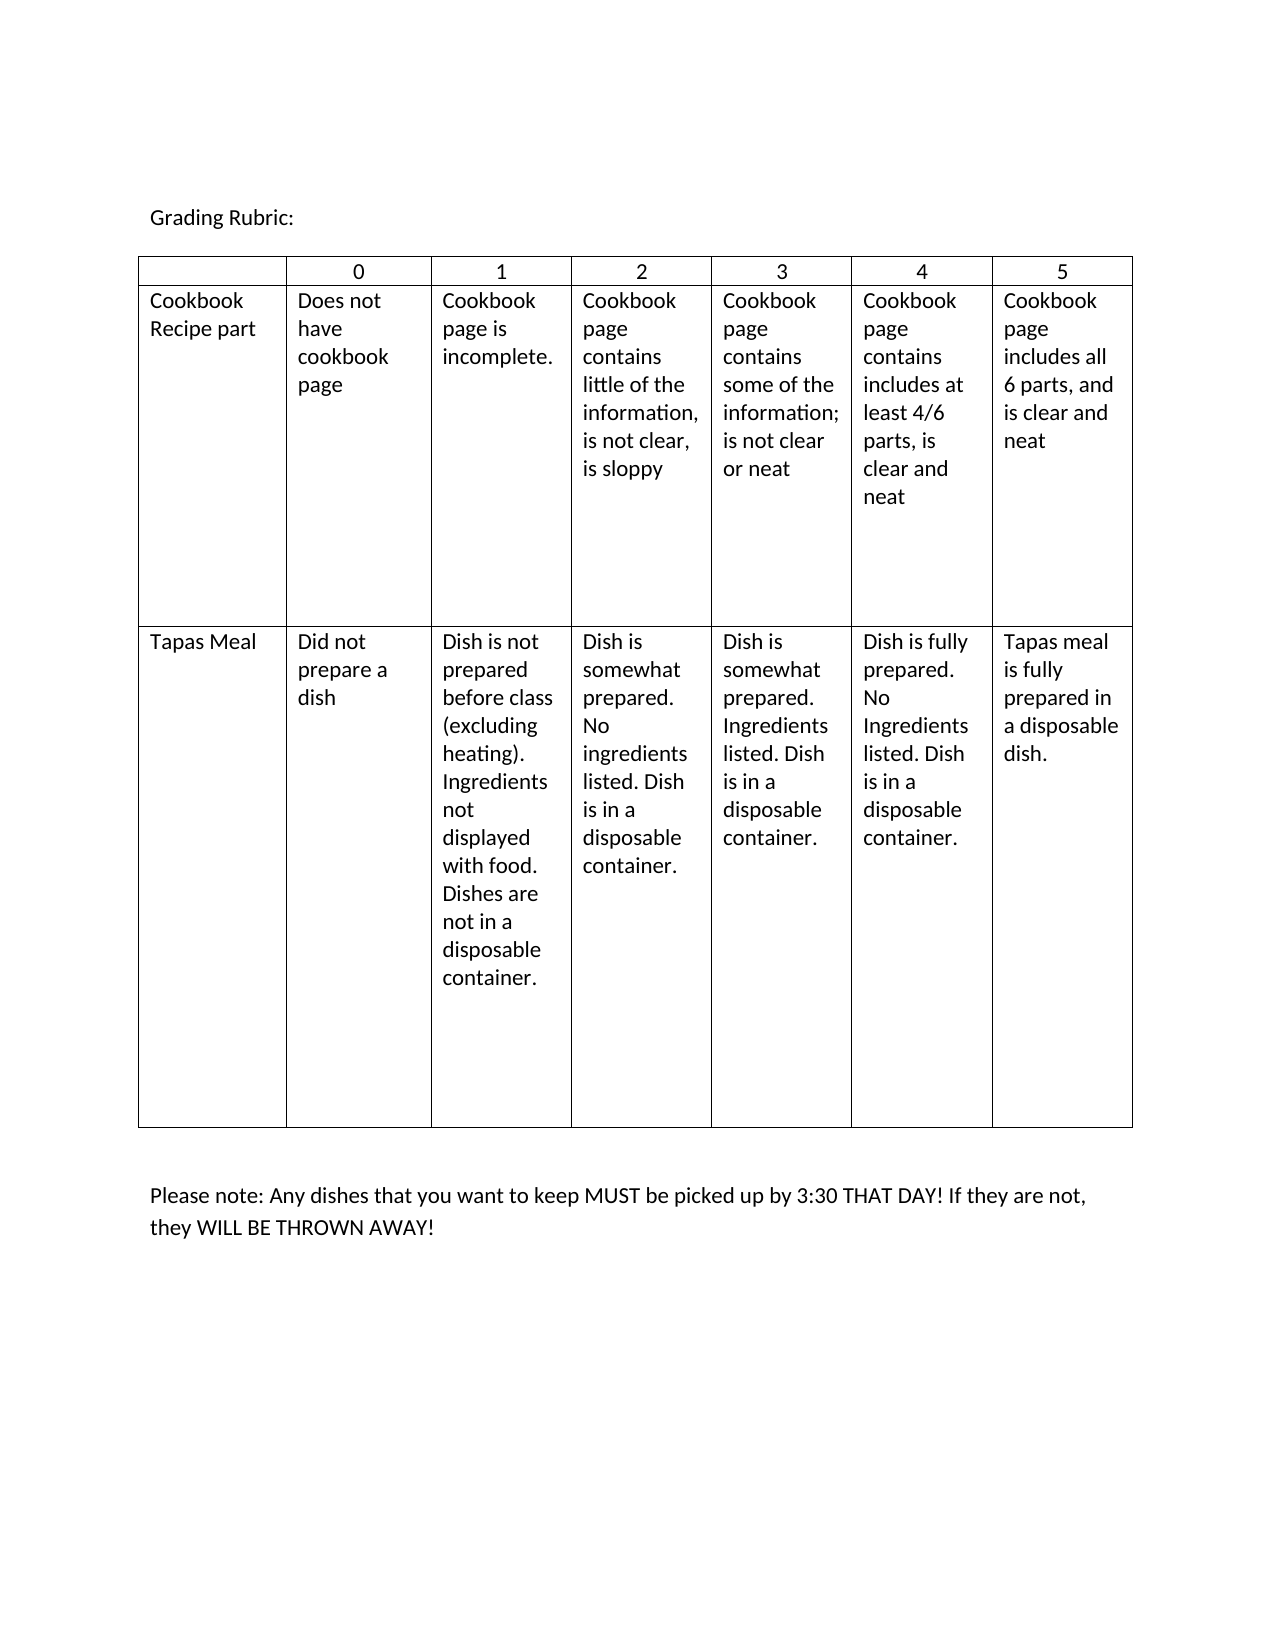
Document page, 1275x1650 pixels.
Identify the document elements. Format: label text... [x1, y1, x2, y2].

table_cell Dish is not prepared before class (excluding heating). Ingredients not displayed with food. Dishes are not in a disposable container. [432, 627, 571, 1127]
table_cell Cookbook page contains includes at least 4/6 parts, is clear and neat [852, 286, 992, 626]
table_header [139, 257, 286, 285]
table_cell Tapas meal is fully prepared in a disposable dish. [993, 627, 1132, 1127]
table_cell Cookbook page includes all 6 parts, and is clear and neat [993, 286, 1132, 626]
table_cell Does not have cookbook page [287, 286, 431, 626]
table_cell Cookbook Recipe part [139, 286, 286, 626]
table_header 4 [852, 257, 992, 285]
table_cell Cookbook page is incomplete. [432, 286, 571, 626]
table_header 5 [993, 257, 1132, 285]
table_header 3 [712, 257, 851, 285]
table_cell Cookbook page contains little of the information, is not clear, is sloppy [572, 286, 711, 626]
table_header 1 [432, 257, 571, 285]
table_cell Dish is fully prepared. No Ingredients listed. Dish is in a disposable container. [852, 627, 992, 1127]
text Please note: Any dishes that you want to keep MUST be picked up by 3:30 THAT DAY! If they are not, they WILL BE THROWN AWAY! [150, 1181, 1125, 1241]
table_cell Dish is somewhat prepared. No ingredients listed. Dish is in a disposable container. [572, 627, 711, 1127]
table_cell Did not prepare a dish [287, 627, 431, 1127]
table_cell Cookbook page contains some of the information; is not clear or neat [712, 286, 851, 626]
table_cell Tapas Meal [139, 627, 286, 1127]
text Grading Rubric: [150, 203, 1125, 231]
table_header 0 [287, 257, 431, 285]
table_header 2 [572, 257, 711, 285]
table_cell Dish is somewhat prepared. Ingredients listed. Dish is in a disposable container. [712, 627, 851, 1127]
